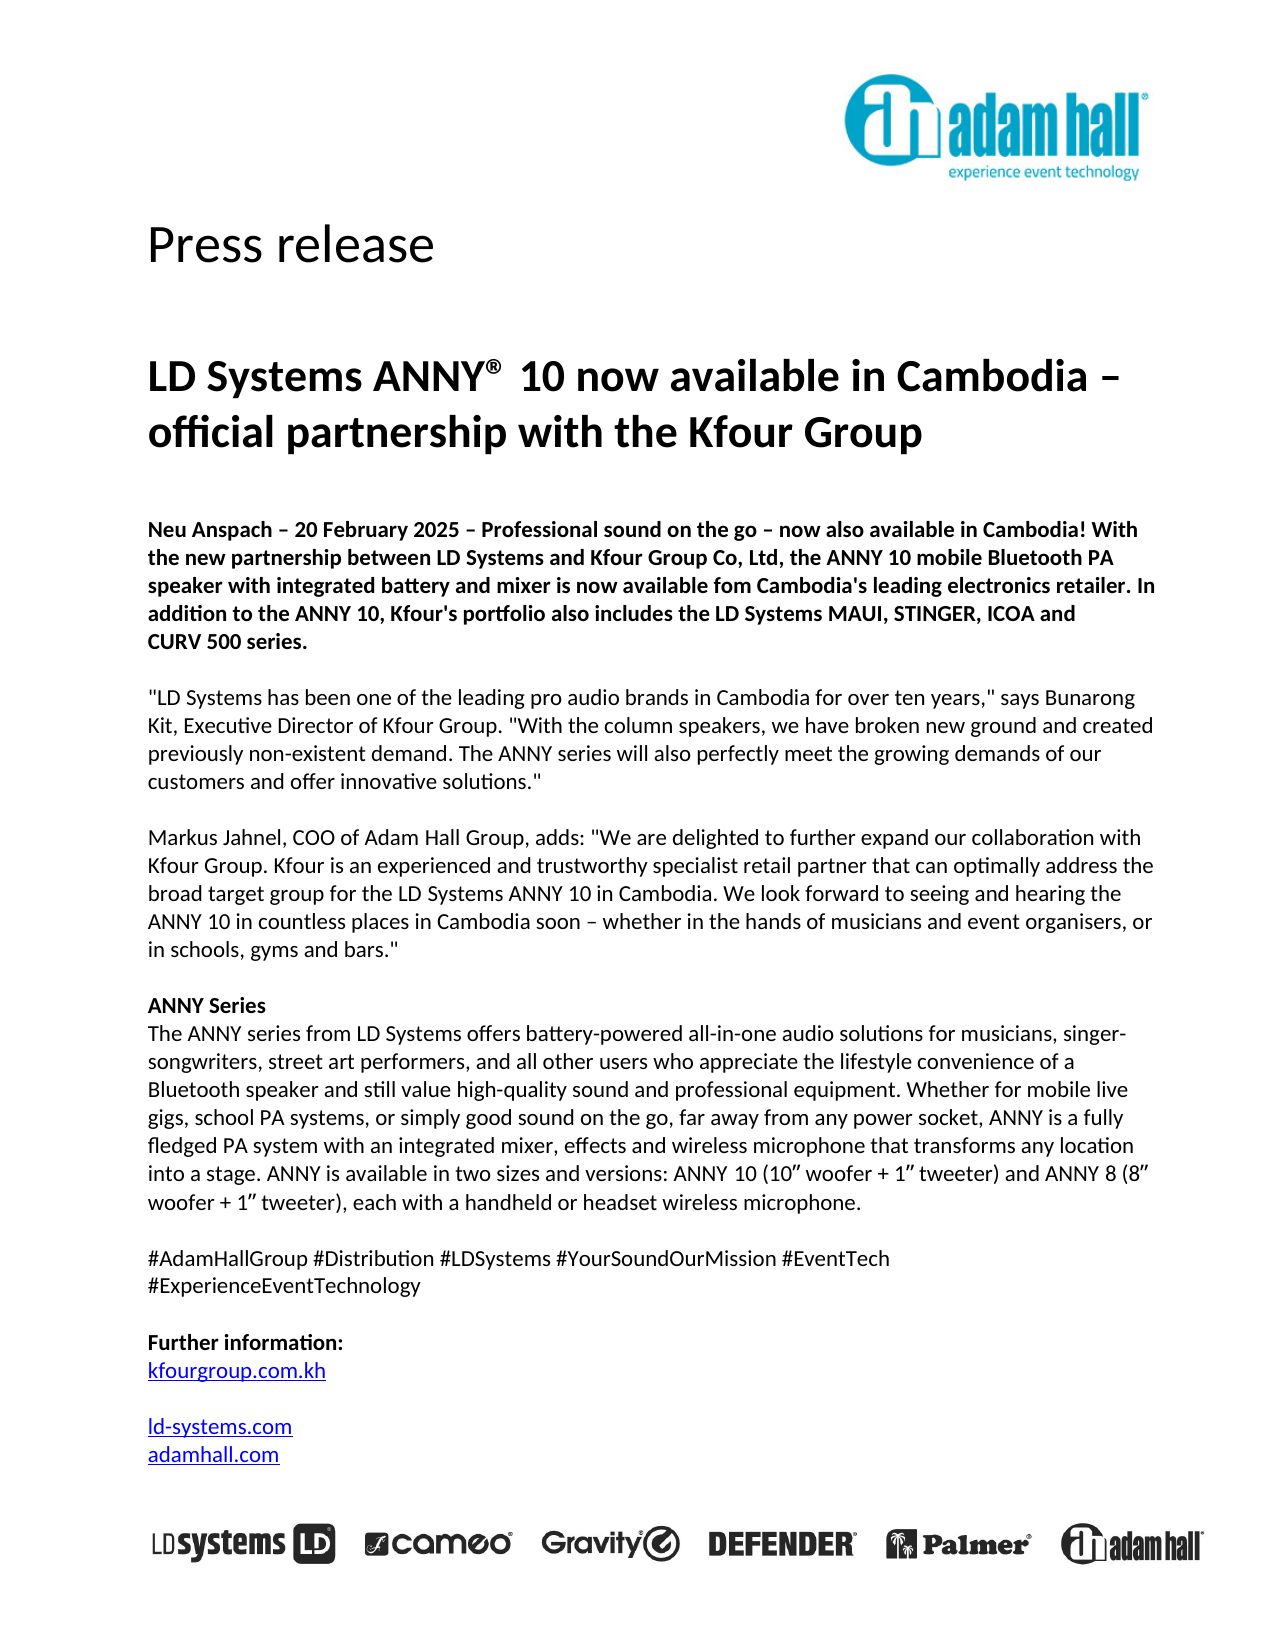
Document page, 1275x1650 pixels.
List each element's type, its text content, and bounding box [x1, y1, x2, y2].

text adamhall.com [148, 1440, 1158, 1468]
text #AdamHallGroup #Distribution #LDSystems #YourSoundOurMission #EventTech #ExperienceEventTechnology [148, 1244, 1158, 1300]
text LD Systems ANNY® 10 now available in Cambodia – official partnership with the Kfour Group [148, 347, 1158, 459]
picture [147, 1511, 1207, 1576]
text Press release [148, 210, 1158, 276]
text ld-systems.com [148, 1412, 1158, 1440]
text Markus Jahnel, COO of Adam Hall Group, adds: "We are delighted to further expand our collaboration with Kfour Group. Kfour is an experienced and trustworthy specialist retail partner that can optimally address the broad target group for the LD Systems ANNY 10 in Cambodia. We look forward to seeing and hearing the ANNY 10 in countless places in Cambodia soon – whether in the hands of musicians and event organisers, or in schools, gyms and bars." [148, 823, 1158, 963]
picture [835, 73, 1158, 182]
text Neu Anspach – 20 February 2025 – Professional sound on the go – now also available in Cambodia! With the new partnership between LD Systems and Kfour Group Co, Ltd, the ANNY 10 mobile Bluetooth PA speaker with integrated battery and mixer is now available fom Cambodia's leading electronics retailer. In addition to the ANNY 10, Kfour's portfolio also includes the LD Systems MAUI, STINGER, ICOA and CURV 500 series. [148, 515, 1158, 655]
text "LD Systems has been one of the leading pro audio brands in Cambodia for over ten years," says Bunarong Kit, Executive Director of Kfour Group. "With the column speakers, we have broken new ground and created previously non-existent demand. The ANNY series will also perfectly meet the growing demands of our customers and offer innovative solutions." [148, 683, 1158, 795]
text The ANNY series from LD Systems offers battery-powered all-in-one audio solutions for musicians, singer-songwriters, street art performers, and all other users who appreciate the lifestyle convenience of a Bluetooth speaker and still value high-quality sound and professional equipment. Whether for mobile live gigs, school PA systems, or simply good sound on the go, far away from any power socket, ANNY is a fully fledged PA system with an integrated mixer, effects and wireless microphone that transforms any location into a stage. ANNY is available in two sizes and versions: ANNY 10 (10ʺ woofer + 1ʺ tweeter) and ANNY 8 (8ʺ woofer + 1ʺ tweeter), each with a handheld or headset wireless microphone. [148, 1019, 1158, 1216]
text Further information: kfourgroup.com.kh [148, 1328, 1158, 1384]
text ANNY Series [148, 991, 1158, 1019]
